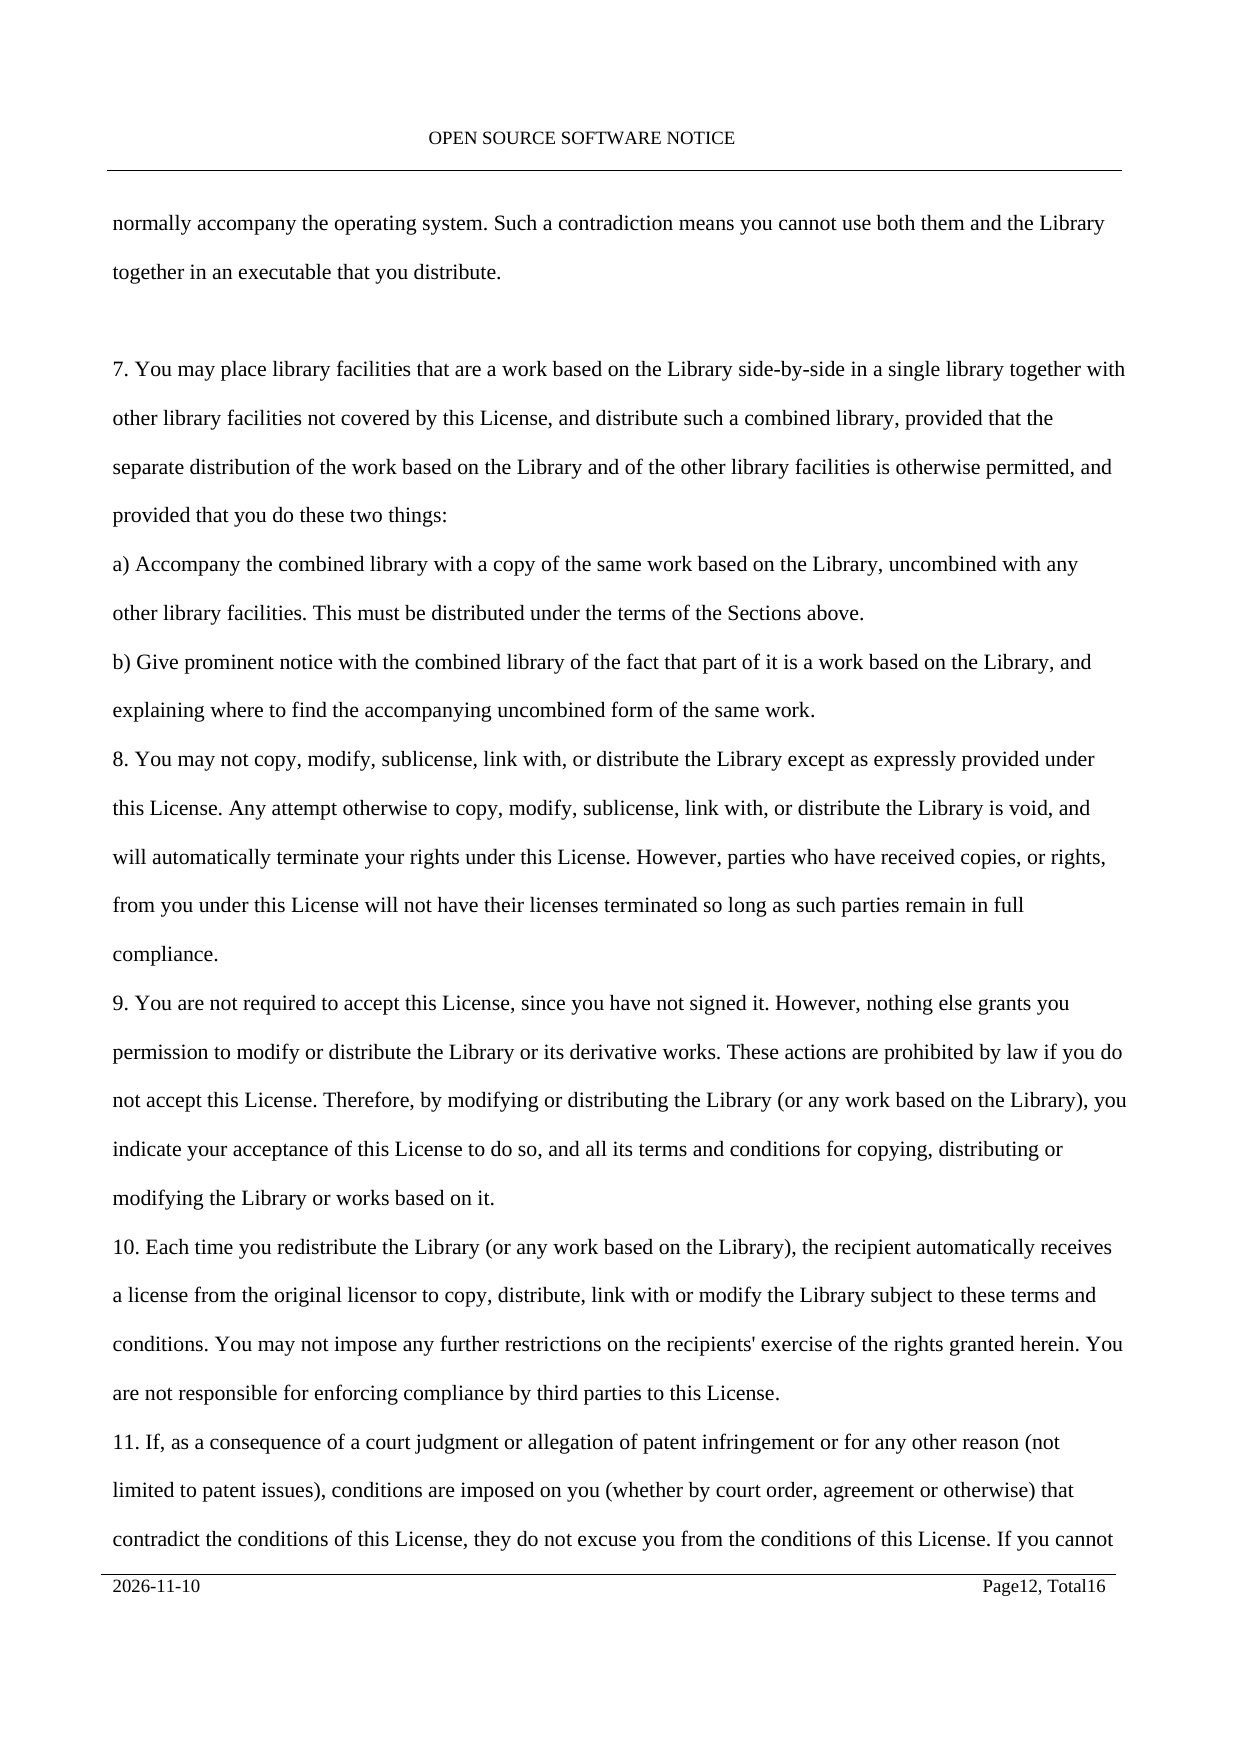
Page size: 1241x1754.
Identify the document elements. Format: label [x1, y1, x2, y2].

text [112, 206, 1128, 1555]
